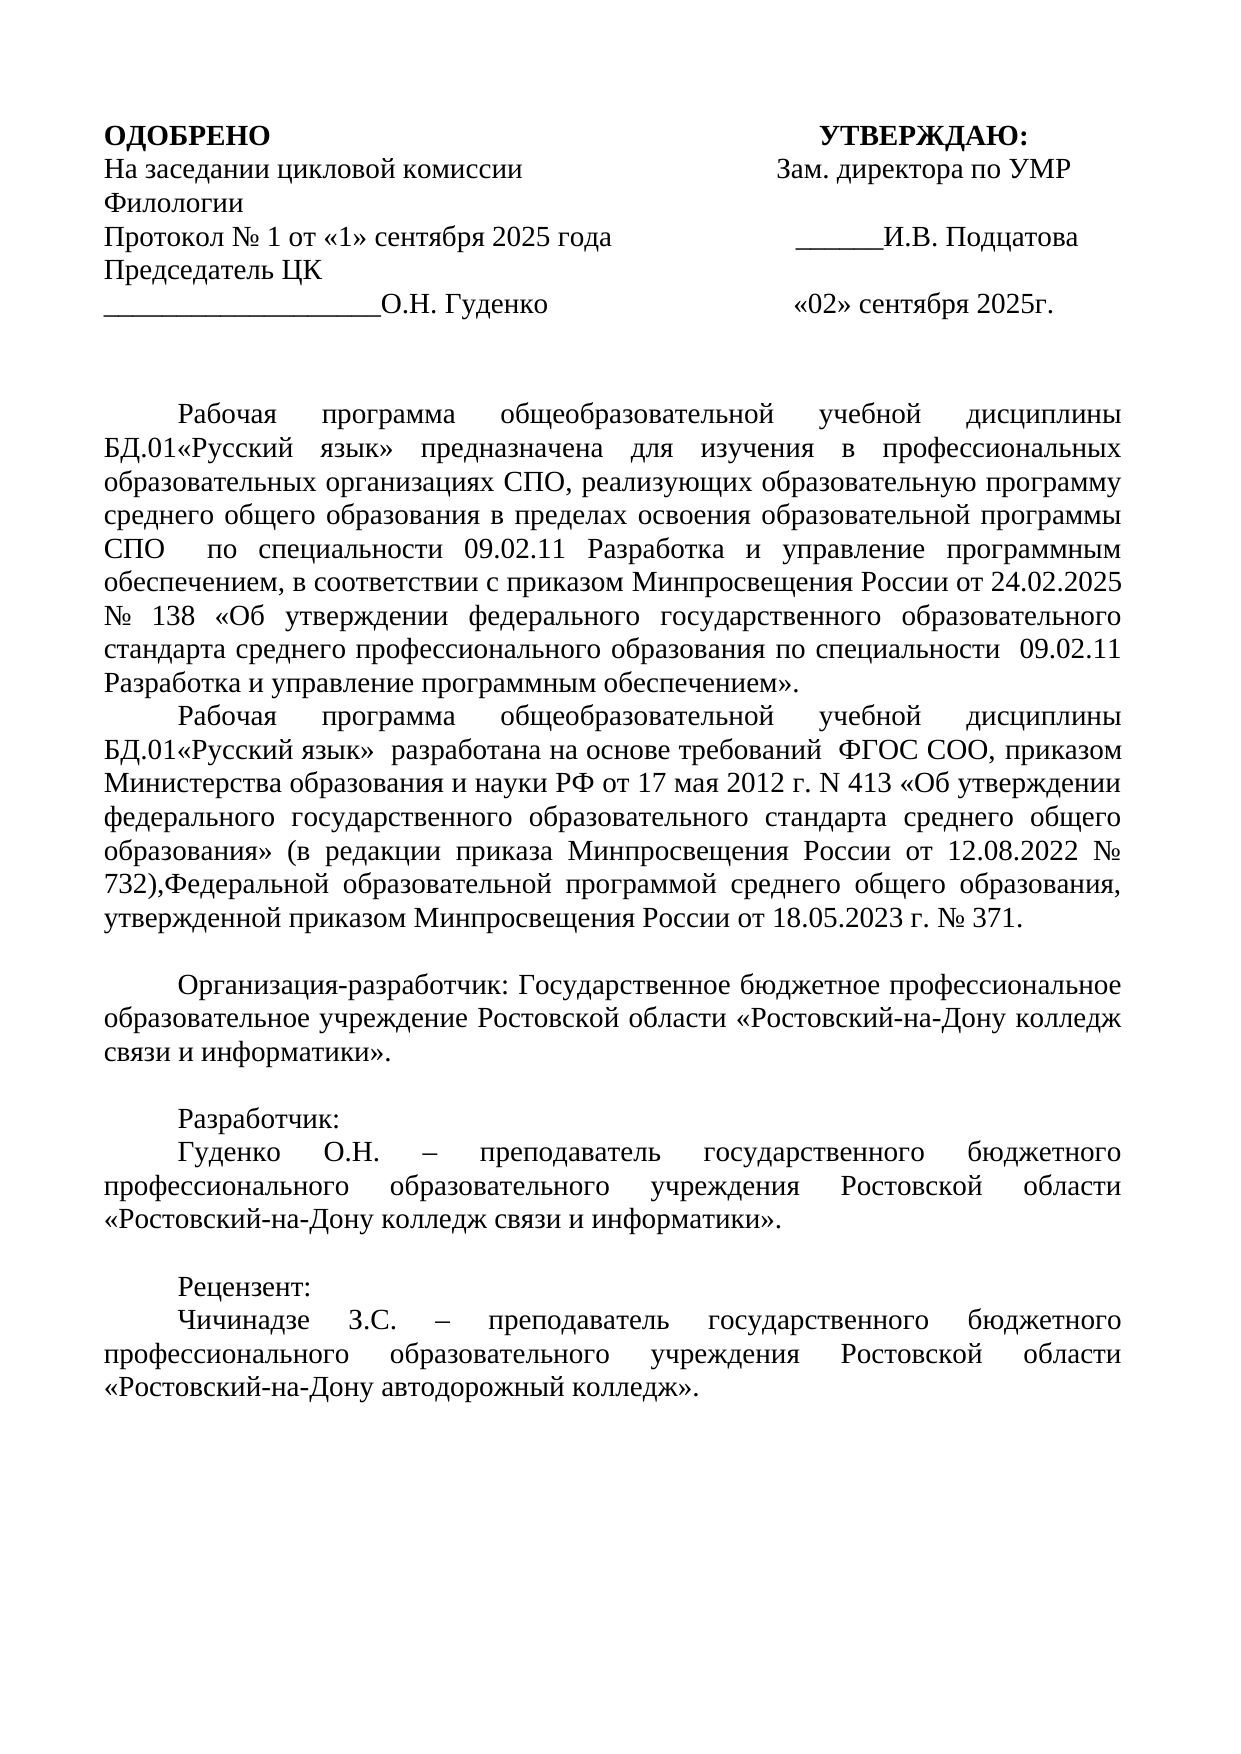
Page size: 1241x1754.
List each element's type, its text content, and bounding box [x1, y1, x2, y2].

table_header ОДОБРЕНО На заседании цикловой комиссии Филологии Протокол № 1 от «1» сентября 2025 года Председатель ЦК ___________________О.Н. Гуденко [92, 118, 689, 368]
text Разработчик: [103, 1101, 1122, 1134]
text Организация-разработчик: Государственное бюджетное профессиональное образовательное учреждение Ростовской области «Ростовский-на-Дону колледж связи и информатики». [103, 967, 1122, 1067]
text Чичинадзе З.С. – преподаватель государственного бюджетного профессионального образовательного учреждения Ростовской области «Ростовский-на-Дону автодорожный колледж». [103, 1302, 1122, 1403]
text Рабочая программа общеобразовательной учебной дисциплины БД.01«Русский язык» предназначена для изучения в профессиональных образовательных организациях СПО, реализующих образовательную программу среднего общего образования в пределах освоения образовательной программы СПО по специальности 09.02.11 Разработка и управление программным обеспечением, в соответствии с приказом Минпросвещения России от 24.02.2025 № 138 «Об утверждении федерального государственного образовательного стандарта среднего профессионального образования по специальности 09.02.11 Разработка и управление программным обеспечением». [103, 397, 1122, 698]
text Гуденко О.Н. – преподаватель государственного бюджетного профессионального образовательного учреждения Ростовской области «Ростовский-на-Дону колледж связи и информатики». [103, 1134, 1122, 1235]
text Рецензент: [103, 1269, 1122, 1302]
text Рабочая программа общеобразовательной учебной дисциплины БД.01«Русский язык» разработана на основе требований ФГОС СОО, приказом Министерства образования и науки РФ от 17 мая 2012 г. N 413 «Об утверждении федерального государственного образовательного стандарта среднего общего образования» (в редакции приказа Минпросвещения России от 12.08.2022 № 732),Федеральной образовательной программой среднего общего образования, утвержденной приказом Минпросвещения России от 18.05.2023 г. № 371. [103, 698, 1122, 933]
table_header УТВЕРЖДАЮ: Зам. директора по УМР ______И.В. Подцатова «02» сентября 2025г. [690, 118, 1157, 368]
